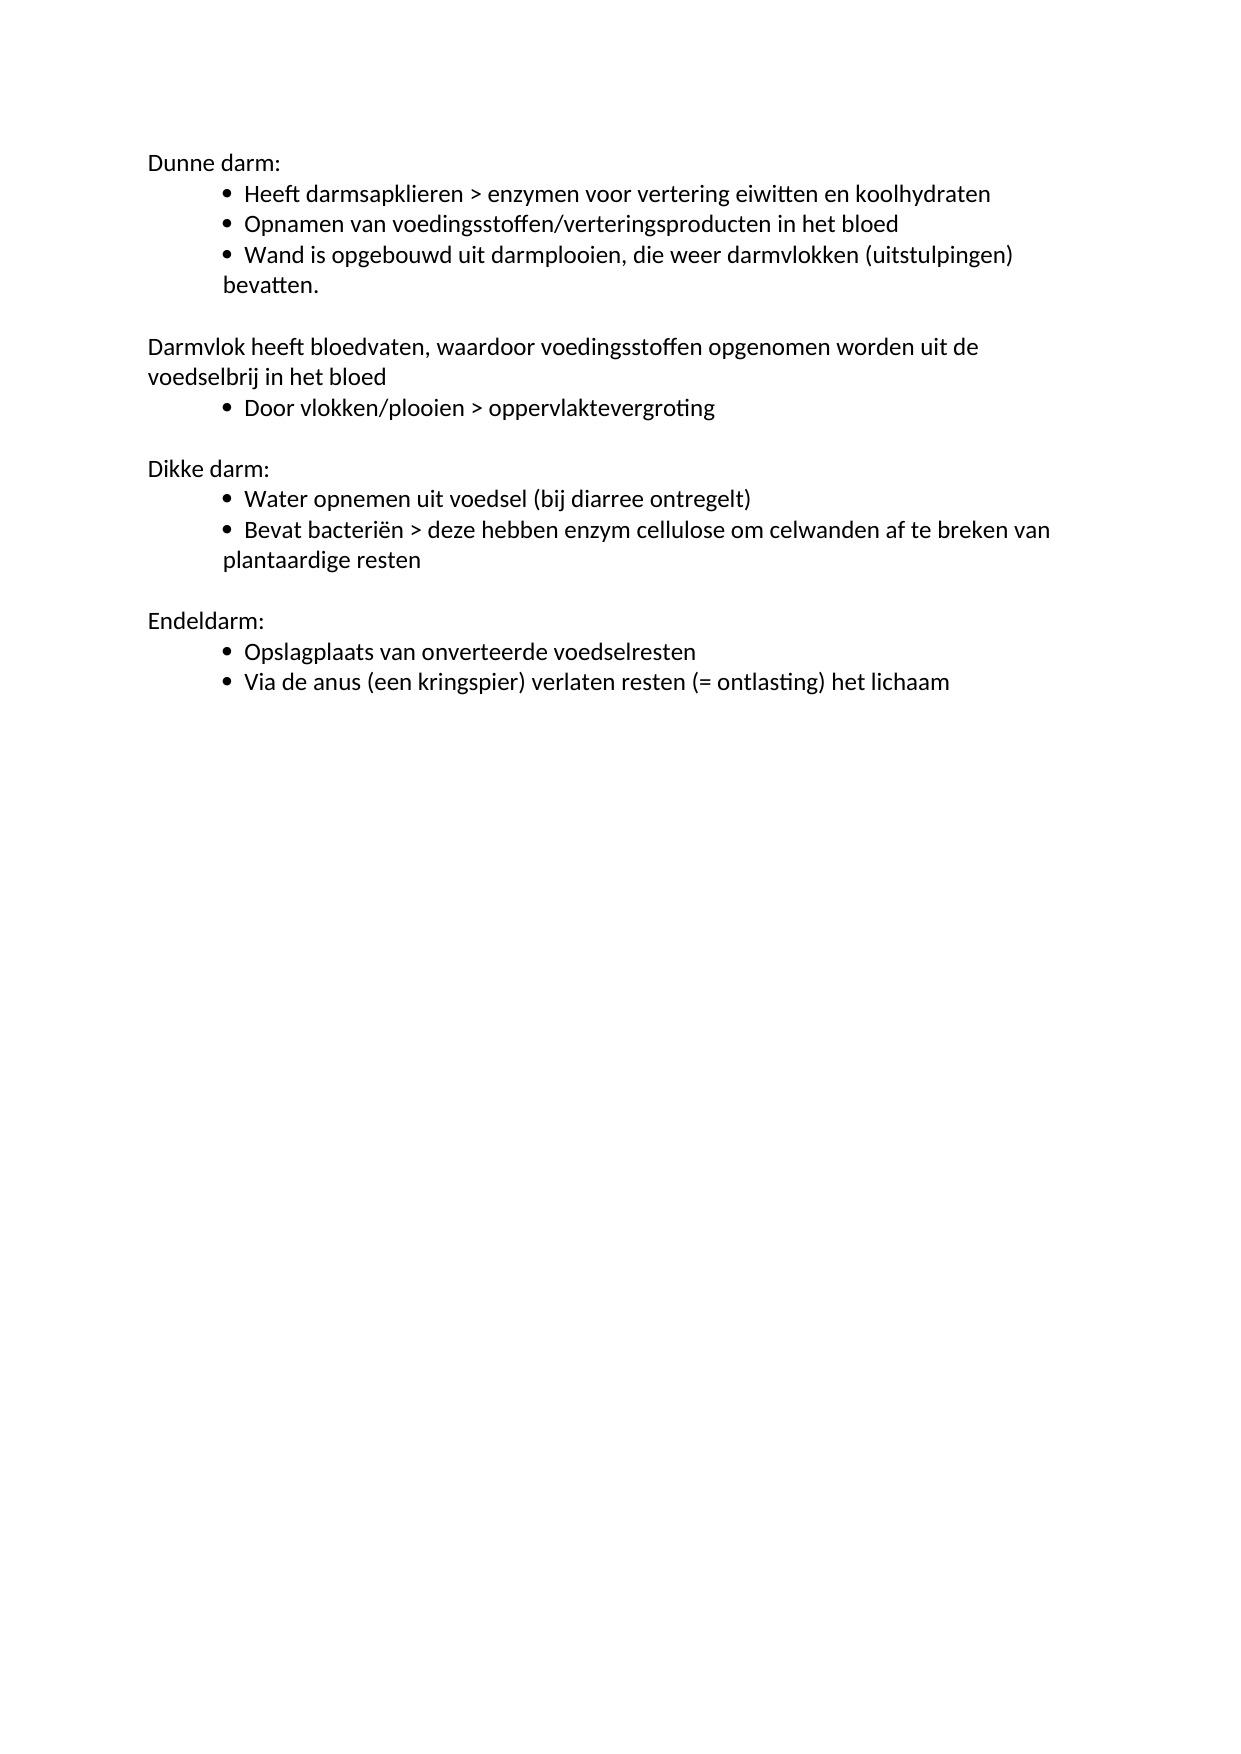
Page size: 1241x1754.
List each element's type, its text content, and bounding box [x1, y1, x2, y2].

text Darmvlok heeft bloedvaten, waardoor voedingsstoffen opgenomen worden uit de [148, 331, 1093, 361]
text Wand is opgebouwd uit darmplooien, die weer darmvlokken (uitstulpingen) bevatten. [223, 239, 1093, 300]
text Opnamen van voedingsstoffen/verteringsproducten in het bloed [223, 209, 1093, 239]
text Door vlokken/plooien > oppervlaktevergroting [223, 392, 1093, 422]
text voedselbrij in het bloed [148, 361, 1093, 392]
text Water opnemen uit voedsel (bij diarree ontregelt) [223, 483, 1093, 514]
text Bevat bacteriën > deze hebben enzym cellulose om celwanden af te breken van plantaardige resten [223, 514, 1093, 575]
text Via de anus (een kringspier) verlaten resten (= ontlasting) het lichaam [223, 666, 1093, 697]
text Opslagplaats van onverteerde voedselresten [223, 636, 1093, 666]
text Dikke darm: [148, 453, 1093, 483]
text Dunne darm: [148, 148, 1093, 178]
text Endeldarm: [148, 605, 1093, 636]
text Heeft darmsapklieren > enzymen voor vertering eiwitten en koolhydraten [223, 178, 1093, 209]
